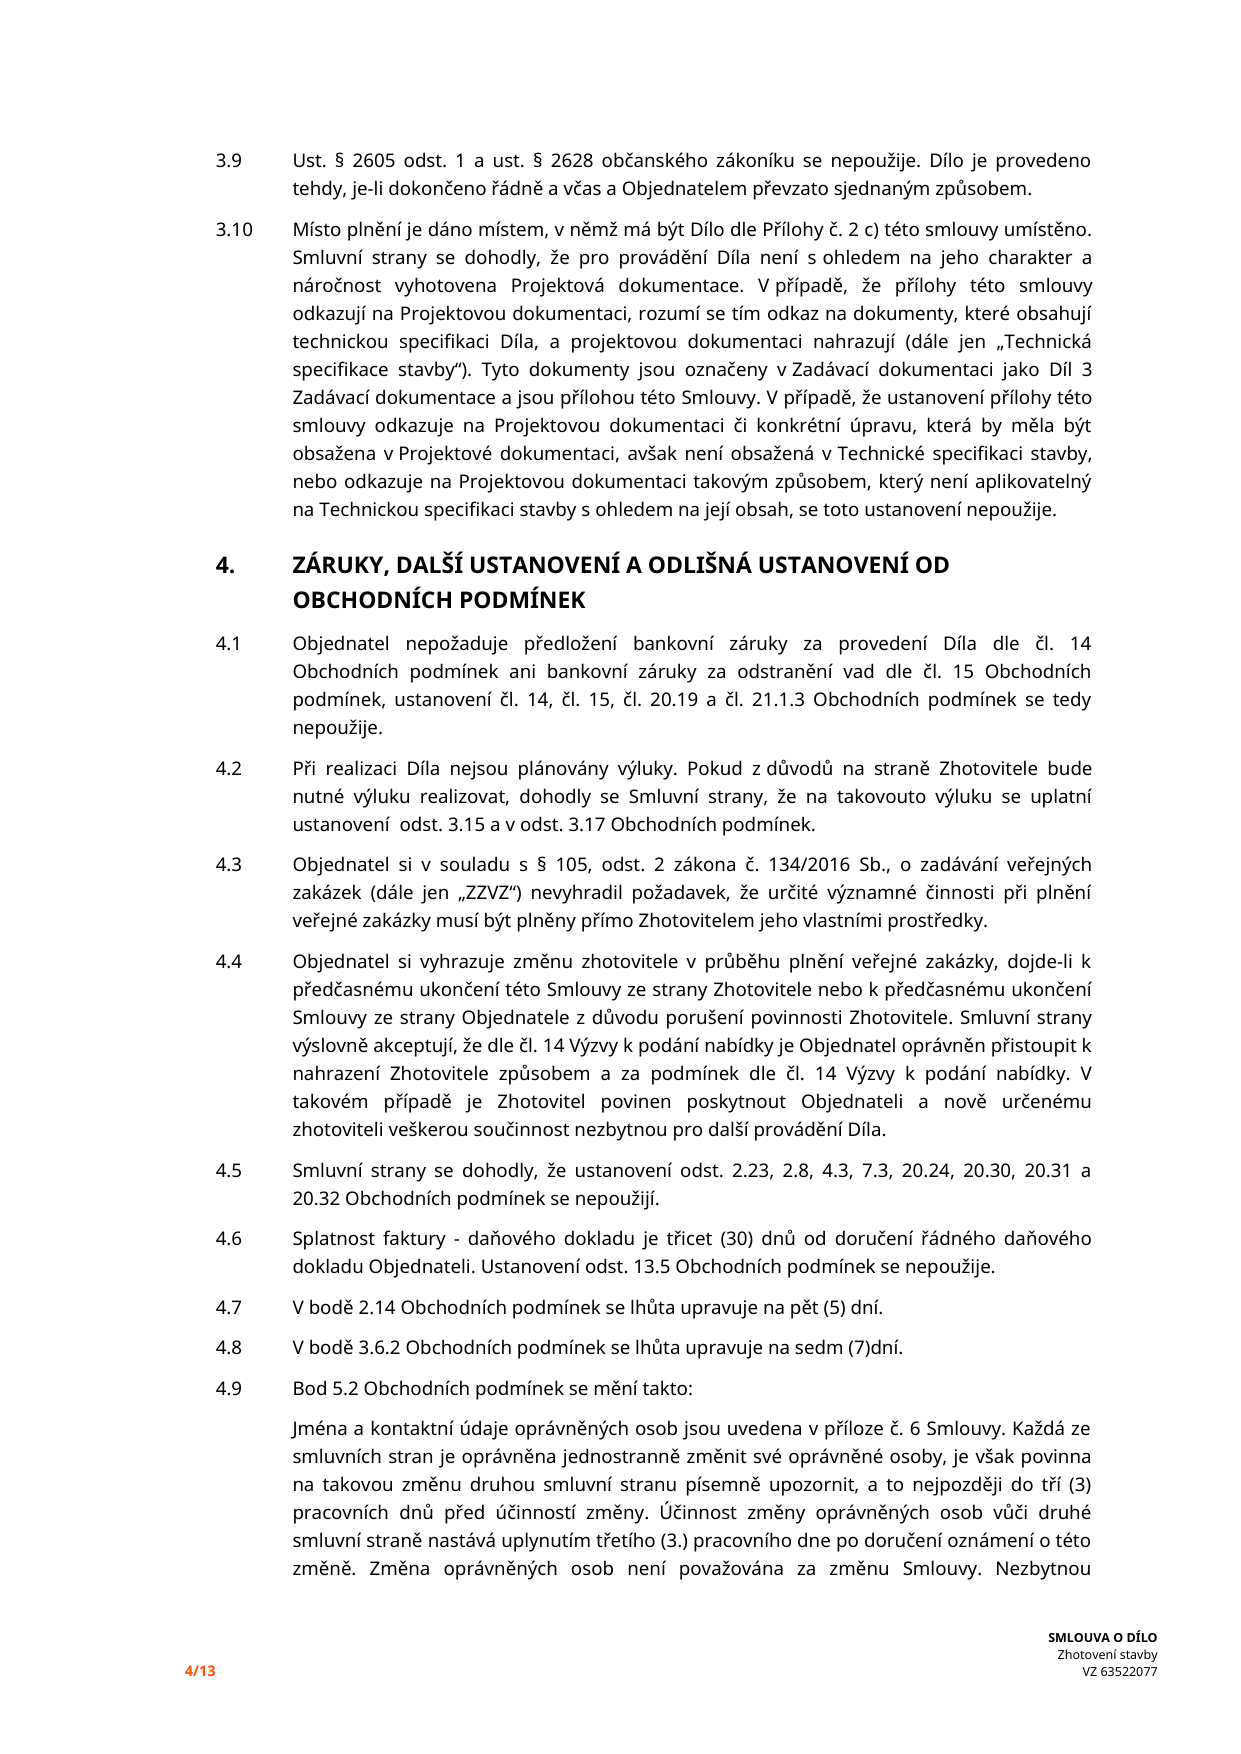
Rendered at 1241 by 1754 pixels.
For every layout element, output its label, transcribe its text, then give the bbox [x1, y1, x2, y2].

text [292, 1416, 1093, 1581]
text Objednatel nepožaduje předložení bankovní záruky za provedení Díla dle čl. 14 Obchodních podmínek ani bankovní záruky za odstranění vad dle čl. 15 Obchodních podmínek, ustanovení čl. 14, čl. 15, čl. 20.19 a čl. 21.1.3 Obchodních podmínek se tedy nepoužije. [216, 631, 1093, 740]
text V bodě 3.6.2 Obchodních podmínek se lhůta upravuje na sedm (7)dní. [216, 1334, 1093, 1360]
text Splatnost faktury - daňového dokladu je třicet (30) dnů od doručení řádného daňového dokladu Objednateli. Ustanovení odst. 13.5 Obchodních podmínek se nepoužije. [216, 1225, 1093, 1279]
text Při realizaci Díla nejsou plánovány výluky. Pokud z důvodů na straně Zhotovitele bude nutné výluku realizovat, dohodly se Smluvní strany, že na takovouto výluku se uplatní ustanovení odst. 3.15 a v odst. 3.17 Obchodních podmínek. [216, 755, 1093, 837]
text Smluvní strany se dohodly, že ustanovení odst. 2.23, 2.8, 4.3, 7.3, 20.24, 20.30, 20.31 a 20.32 Obchodních podmínek se nepoužijí. [216, 1157, 1093, 1210]
text Ust. § 2605 odst. 1 a ust. § 2628 občanského zákoníku se nepoužije. Dílo je provedeno tehdy, je-li dokončeno řádně a včas a Objednatelem převzato sjednaným způsobem. [216, 147, 1093, 201]
text Bod 5.2 Obchodních podmínek se mění takto: [216, 1375, 1093, 1401]
text ZÁRUKY, DALŠÍ USTANOVENÍ A ODLIŠNÁ USTANOVENÍ OD OBCHODNÍCH PODMÍNEK [216, 549, 1093, 615]
text Objednatel si vyhrazuje změnu zhotovitele v průběhu plnění veřejné zakázky, dojde-li k předčasnému ukončení této Smlouvy ze strany Zhotovitele nebo k předčasnému ukončení Smlouvy ze strany Objednatele z důvodu porušení povinnosti Zhotovitele. Smluvní strany výslovně akceptují, že dle čl. 14 Výzvy k podání nabídky je Objednatel oprávněn přistoupit k nahrazení Zhotovitele způsobem a za podmínek dle čl. 14 Výzvy k podání nabídky. V takovém případě je Zhotovitel povinen poskytnout Objednateli a nově určenému zhotoviteli veškerou součinnost nezbytnou pro další provádění Díla. [216, 948, 1093, 1142]
text Místo plnění je dáno místem, v němž má být Dílo dle Přílohy č. 2 c) této smlouvy umístěno. Smluvní strany se dohodly, že pro provádění Díla není s ohledem na jeho charakter a náročnost vyhotovena Projektová dokumentace. V případě, že přílohy této smlouvy odkazují na Projektovou dokumentaci, rozumí se tím odkaz na dokumenty, které obsahují technickou specifikaci Díla, a projektovou dokumentaci nahrazují (dále jen „Technická specifikace stavby“). Tyto dokumenty jsou označeny v Zadávací dokumentaci jako Díl 3 Zadávací dokumentace a jsou přílohou této Smlouvy. V případě, že ustanovení přílohy této smlouvy odkazuje na Projektovou dokumentaci či konkrétní úpravu, která by měla být obsažena v Projektové dokumentaci, avšak není obsažená v Technické specifikaci stavby, nebo odkazuje na Projektovou dokumentaci takovým způsobem, který není aplikovatelný na Technickou specifikaci stavby s ohledem na její obsah, se toto ustanovení nepoužije. [216, 216, 1093, 522]
text V bodě 2.14 Obchodních podmínek se lhůta upravuje na pět (5) dní. [216, 1294, 1093, 1319]
text Objednatel si v souladu s § 105, odst. 2 zákona č. 134/2016 Sb., o zadávání veřejných zakázek (dále jen „ZZVZ“) nevyhradil požadavek, že určité významné činnosti při plnění veřejné zakázky musí být plněny přímo Zhotovitelem jeho vlastními prostředky. [216, 852, 1093, 933]
